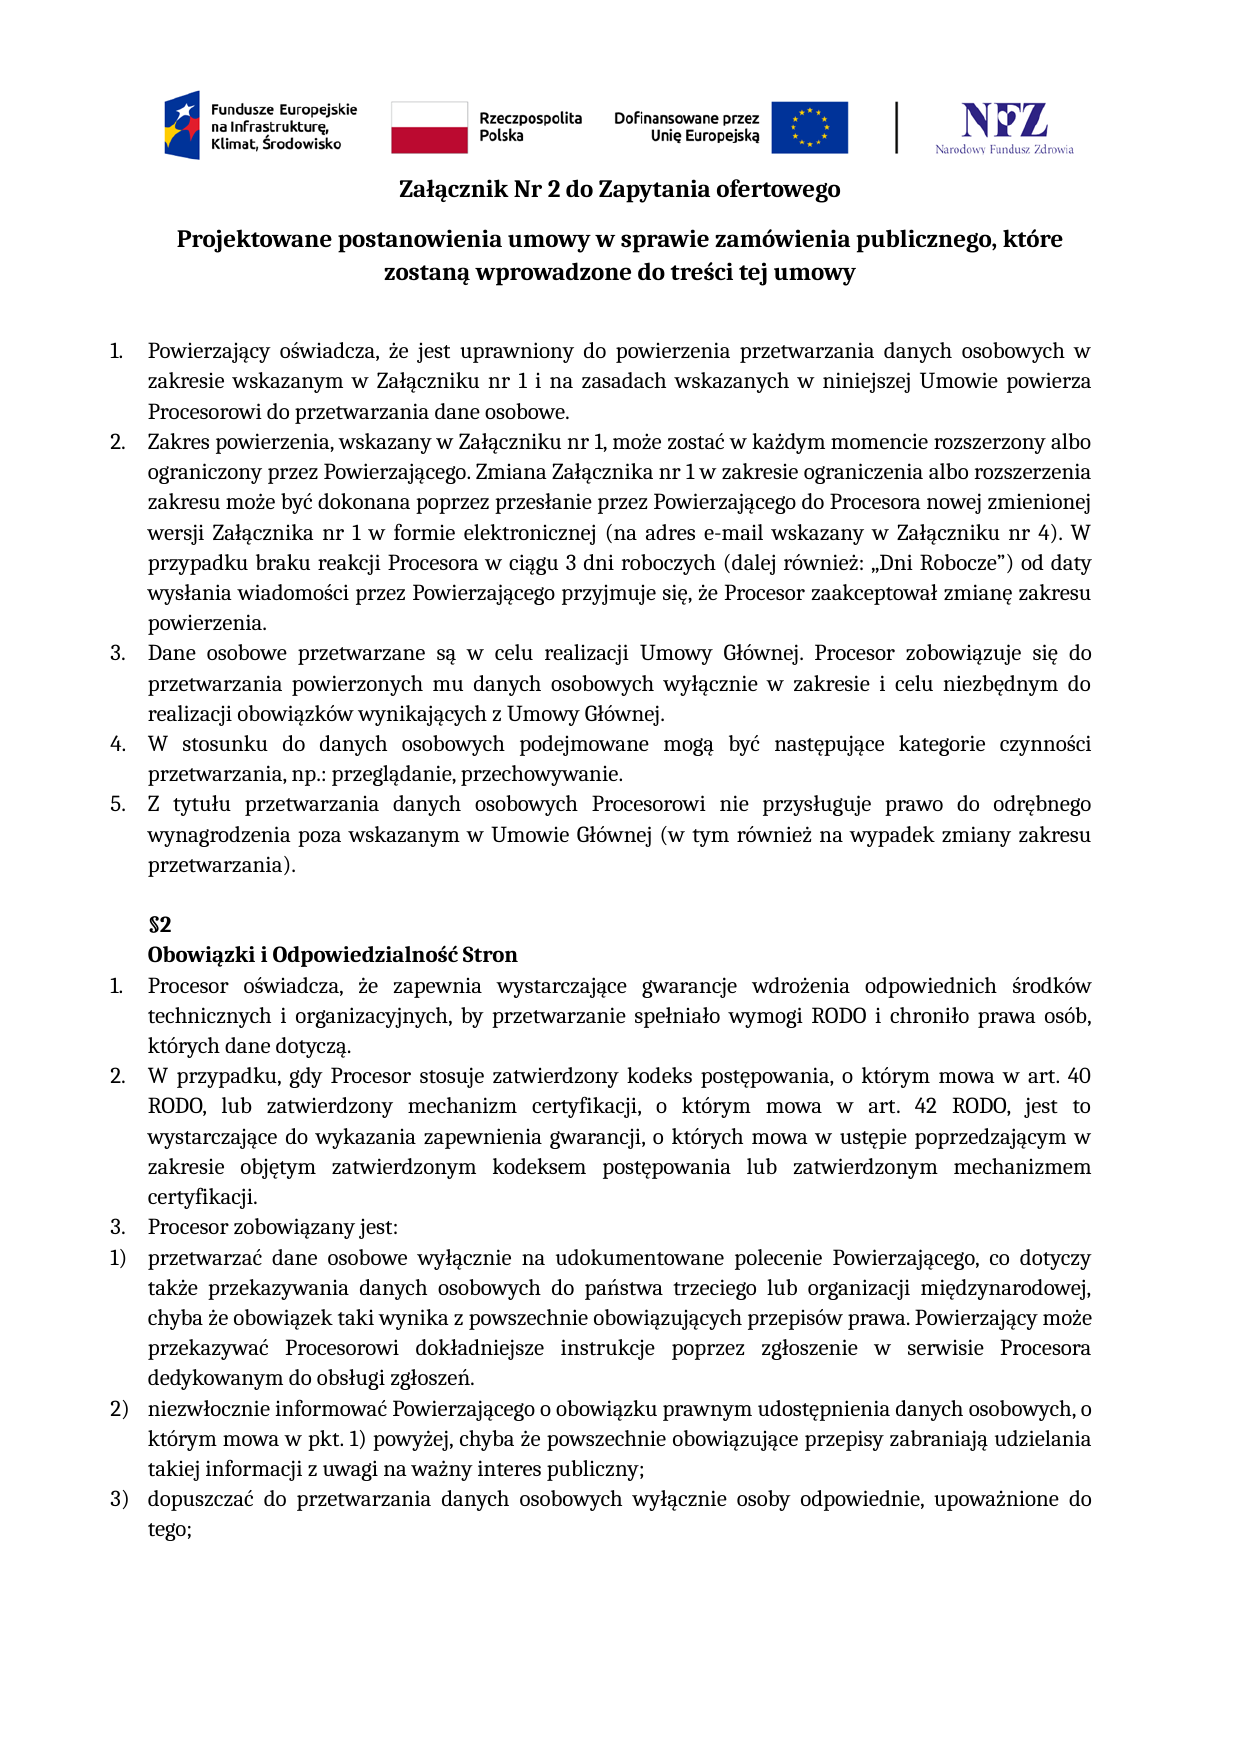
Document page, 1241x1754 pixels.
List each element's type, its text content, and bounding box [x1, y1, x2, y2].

text §2 [148, 912, 1093, 938]
list niezwłocznie informować Powierzającego o obowiązku prawnym udostępnienia danych osobowych, o którym mowa w pkt. 1) powyżej, chyba że powszechnie obowiązujące przepisy zabraniają udzielania takiej informacji z uwagi na ważny interes publiczny; [110, 1395, 1093, 1482]
list dopuszczać do przetwarzania danych osobowych wyłącznie osoby odpowiednie, upoważnione do tego; [110, 1486, 1093, 1543]
list Z tytułu przetwarzania danych osobowych Procesorowi nie przysługuje prawo do odrębnego wynagrodzenia poza wskazanym w Umowie Głównej (w tym również na wypadek zmiany zakresu przetwarzania). [110, 791, 1093, 878]
text Obowiązki i Odpowiedzialność Stron [148, 942, 1093, 969]
list Procesor zobowiązany jest: [110, 1214, 1093, 1241]
list Zakres powierzenia, wskazany w Załączniku nr 1, może zostać w każdym momencie rozszerzony albo ograniczony przez Powierzającego. Zmiana Załącznika nr 1 w zakresie ograniczenia albo rozszerzenia zakresu może być dokonana poprzez przesłanie przez Powierzającego do Procesora nowej zmienionej wersji Załącznika nr 1 w formie elektronicznej (na adres e-mail wskazany w Załączniku nr 4). W przypadku braku reakcji Procesora w ciągu 3 dni roboczych (dalej również: „Dni Robocze”) od daty wysłania wiadomości przez Powierzającego przyjmuje się, że Procesor zaakceptował zmianę zakresu powierzenia. [110, 429, 1093, 636]
list Dane osobowe przetwarzane są w celu realizacji Umowy Głównej. Procesor zobowiązuje się do przetwarzania powierzonych mu danych osobowych wyłącznie w zakresie i celu niezbędnym do realizacji obowiązków wynikających z Umowy Głównej. [110, 640, 1093, 727]
list przetwarzać dane osobowe wyłącznie na udokumentowane polecenie Powierzającego, co dotyczy także przekazywania danych osobowych do państwa trzeciego lub organizacji międzynarodowej, chyba że obowiązek taki wynika z powszechnie obowiązujących przepisów prawa. Powierzający może przekazywać Procesorowi dokładniejsze instrukcje poprzez zgłoszenie w serwisie Procesora dedykowanym do obsługi zgłoszeń. [110, 1244, 1093, 1392]
list Procesor oświadcza, że zapewnia wystarczające gwarancje wdrożenia odpowiednich środków technicznych i organizacyjnych, by przetwarzanie spełniało wymogi RODO i chroniło prawa osób, których dane dotyczą. [110, 972, 1093, 1059]
list W stosunku do danych osobowych podejmowane mogą być następujące kategorie czynności przetwarzania, np.: przeglądanie, przechowywanie. [110, 731, 1093, 787]
list W przypadku, gdy Procesor stosuje zatwierdzony kodeks postępowania, o którym mowa w art. 40 RODO, lub zatwierdzony mechanizm certyfikacji, o którym mowa w art. 42 RODO, jest to wystarczające do wykazania zapewnienia gwarancji, o których mowa w ustępie poprzedzającym w zakresie objętym zatwierdzonym kodeksem postępowania lub zatwierdzonym mechanizmem certyfikacji. [110, 1063, 1093, 1210]
list Powierzający oświadcza, że jest uprawniony do powierzenia przetwarzania danych osobowych w zakresie wskazanym w Załączniku nr 1 i na zasadach wskazanych w niniejszej Umowie powierza Procesorowi do przetwarzania dane osobowe. [110, 338, 1093, 425]
